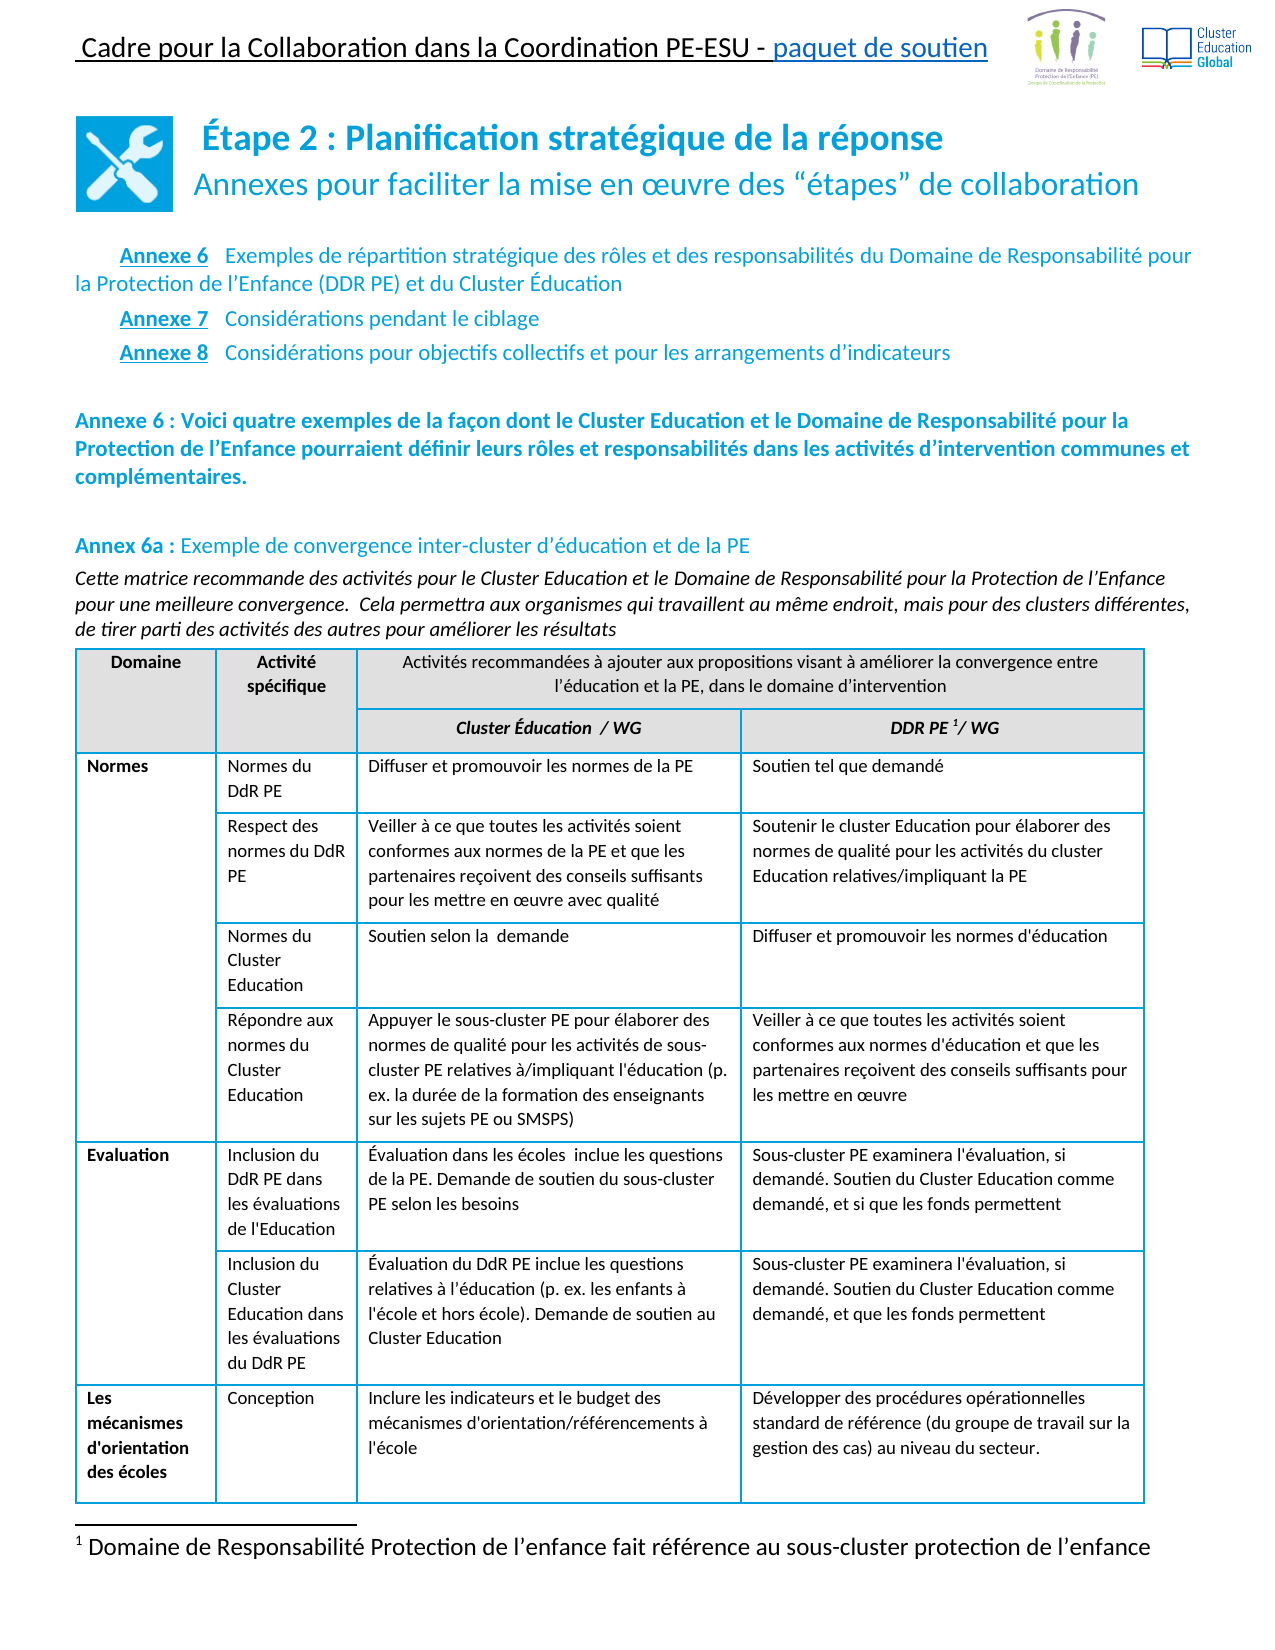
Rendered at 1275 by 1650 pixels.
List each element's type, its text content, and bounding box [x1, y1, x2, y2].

picture [87, 166, 116, 200]
text Étape 2 : Planification stratégique de la réponse [175, 114, 1200, 159]
table_cell Inclusion du DdR PE dans les évaluations de l'Education [217, 1143, 356, 1250]
table_cell Inclusion du Cluster Education dans les évaluations du DdR PE [217, 1252, 356, 1384]
text Annexe 6 Exemples de répartition stratégique des rôles et des responsabilités du Domaine de Responsabilité pour la Protection de l’Enfance (DDR PE) et du Cluster Éducation [75, 241, 1200, 297]
table_cell Répondre aux normes du Cluster Education [217, 1009, 356, 1141]
table_cell Soutien selon la demande [358, 924, 740, 1007]
table_cell DDR PE / WG [742, 710, 1143, 752]
text Annexes pour faciliter la mise en œuvre des “étapes” de collaboration [175, 163, 1200, 204]
table_cell Inclure les indicateurs et le budget des mécanismes d'orientation/référencements à l'école [358, 1386, 740, 1502]
table_cell Respect des normes du DdR PE [217, 814, 356, 922]
text Annex 6a : Exemple de convergence inter-cluster d’éducation et de la PE [75, 531, 1200, 559]
picture [1027, 9, 1105, 88]
table_cell Soutenir le cluster Education pour élaborer des normes de qualité pour les activités du cluster Education relatives/impliquant la PE [742, 814, 1143, 922]
table_header Activité spécifique [217, 650, 356, 752]
table_cell Cluster Éducation / WG [358, 710, 740, 752]
table_cell Normes [77, 754, 215, 1141]
table_header Activités recommandées à ajouter aux propositions visant à améliorer la convergence entre l’éducation et la PE, dans le domaine d’intervention [358, 650, 1143, 708]
table_cell Les mécanismes d'orientation des écoles [77, 1386, 215, 1502]
table_cell Sous-cluster PE examinera l'évaluation, si demandé. Soutien du Cluster Education comme demandé, et que les fonds permettent [742, 1252, 1143, 1384]
table_cell Évaluation dans les écoles inclue les questions de la PE. Demande de soutien du sous-cluster PE selon les besoins [358, 1143, 740, 1250]
table_cell Veiller à ce que toutes les activités soient conformes aux normes d'éducation et que les partenaires reçoivent des conseils suffisants pour les mettre en œuvre [742, 1009, 1143, 1141]
table_header Domaine [77, 650, 215, 752]
table_cell Appuyer le sous-cluster PE pour élaborer des normes de qualité pour les activités de sous-cluster PE relatives à/impliquant l'éducation (p. ex. la durée de la formation des enseignants sur les sujets PE ou SMSPS) [358, 1009, 740, 1141]
table_cell Conception [217, 1386, 356, 1502]
text Cette matrice recommande des activités pour le Cluster Education et le Domaine de Responsabilité pour la Protection de l’Enfance pour une meilleure convergence. Cela permettra aux organismes qui travaillent au même endroit, mais pour des clusters différentes, de tirer parti des activités des autres pour améliorer les résultats [75, 565, 1200, 642]
picture [75, 113, 175, 212]
text Annexe 6 : Voici quatre exemples de la façon dont le Cluster Education et le Domaine de Responsabilité pour la Protection de l’Enfance pourraient définir leurs rôles et responsabilités dans les activités d’intervention communes et complémentaires. [75, 406, 1200, 491]
table_cell Évaluation du DdR PE inclue les questions relatives à l’éducation (p. ex. les enfants à l'école et hors école). Demande de soutien au Cluster Education [358, 1252, 740, 1384]
picture [87, 133, 157, 202]
table_cell Veiller à ce que toutes les activités soient conformes aux normes de la PE et que les partenaires reçoivent des conseils suffisants pour les mettre en œuvre avec qualité [358, 814, 740, 922]
table_cell Sous-cluster PE examinera l'évaluation, si demandé. Soutien du Cluster Education comme demandé, et si que les fonds permettent [742, 1143, 1143, 1250]
table_cell Diffuser et promouvoir les normes de la PE [358, 754, 740, 812]
text Annexe 8 Considérations pour objectifs collectifs et pour les arrangements d’indicateurs [75, 338, 1200, 366]
table_cell Soutien tel que demandé [742, 754, 1143, 812]
table_cell Diffuser et promouvoir les normes d'éducation [742, 924, 1143, 1007]
picture [1141, 26, 1252, 70]
table_cell Développer des procédures opérationnelles standard de référence (du groupe de travail sur la gestion des cas) au niveau du secteur. [742, 1386, 1143, 1502]
table_cell Normes du Cluster Education [217, 924, 356, 1007]
picture [120, 126, 162, 163]
table_cell Normes du DdR PE [217, 754, 356, 812]
text Annexe 7 Considérations pendant le ciblage [75, 304, 1200, 332]
table_cell Evaluation [77, 1143, 215, 1384]
